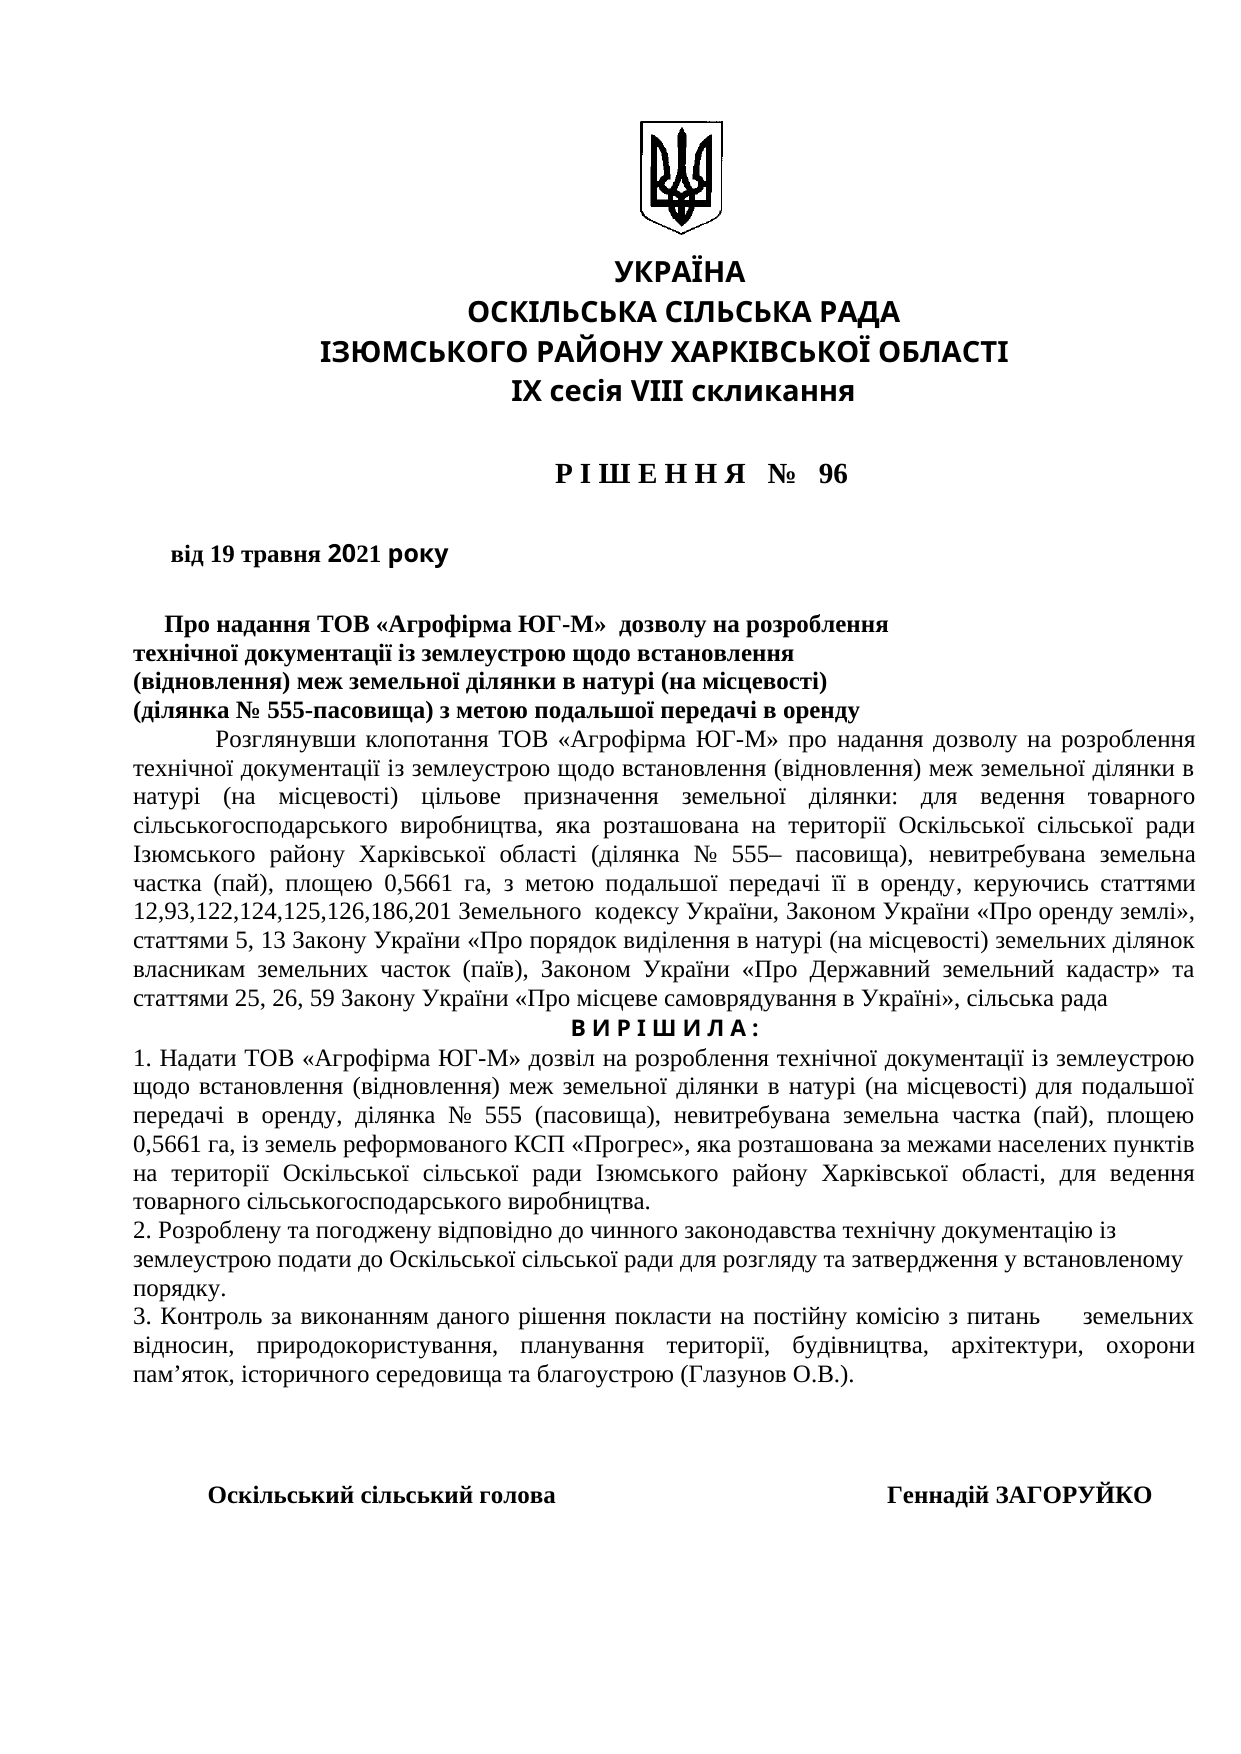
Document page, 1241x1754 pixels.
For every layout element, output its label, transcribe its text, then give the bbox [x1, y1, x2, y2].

text (ділянка № 555-пасовища) з метою подальшої передачі в оренду [133, 695, 1196, 724]
text технічної документації із землеустрою щодо встановлення [133, 638, 1196, 666]
text УКРАЇНА [133, 252, 1196, 291]
text В И Р І Ш И Л А : [133, 1011, 1196, 1043]
text Р І Ш Е Н Н Я № 96 [183, 456, 1196, 489]
text від 19 травня 2021 року [133, 535, 1196, 569]
text 1. Надати ТОВ «Агрофірма ЮГ-М» дозвіл на розроблення технічної документації із землеустрою щодо встановлення (відновлення) меж земельної ділянки в натурі (на місцевості) для подальшої передачі в оренду, ділянка № 555 (пасовища), невитребувана земельна частка (пай), площею 0,5661 га, із земель реформованого КСП «Прогрес», яка розташована за межами населених пунктів на території Оскільської сільської ради Ізюмського району Харківської області, для ведення товарного сільськогосподарського виробництва. [133, 1043, 1196, 1215]
text 2. Розроблену та погоджену відповідно до чинного законодавства технічну документацію із землеустрою подати до Оскільської сільської ради для розгляду та затвердження у встановленому порядку. [133, 1215, 1196, 1301]
text Про надання ТОВ «Агрофірма ЮГ-М» дозволу на розроблення [133, 609, 1196, 638]
text ІЗЮМСЬКОГО РАЙОНУ ХАРКІВСЬКОЇ ОБЛАСТІ [133, 331, 1196, 371]
text Оскільський сільський голова Геннадій ЗАГОРУЙКО [133, 1480, 1196, 1509]
text (відновлення) меж земельної ділянки в натурі (на місцевості) [133, 666, 1196, 695]
table_header [144, 118, 1163, 252]
text ІХ сесія VІІІ скликання [133, 371, 1196, 410]
text Розглянувши клопотання ТОВ «Агрофірма ЮГ-М» про надання дозволу на розроблення технічної документації із землеустрою щодо встановлення (відновлення) меж земельної ділянки в натурі (на місцевості) цільове призначення земельної ділянки: для ведення товарного сільськогосподарського виробництва, яка розташована на території Оскільської сільської ради Ізюмського району Харківської області (ділянка № 555– пасовища), невитребувана земельна частка (пай), площею 0,5661 га, з метою подальшої передачі її в оренду, керуючись статтями 12,93,122,124,125,126,186,201 Земельного кодексу України, Законом України «Про оренду землі», статтями 5, 13 Закону України «Про порядок виділення в натурі (на місцевості) земельних ділянок власникам земельних часток (паїв), Законом України «Про Державний земельний кадастр» та статтями 25, 26, 59 Закону України «Про місцеве самоврядування в Україні», сільська рада [133, 724, 1196, 1011]
text 3. Контроль за виконанням даного рішення покласти на постійну комісію з питань земельних відносин, природокористування, планування території, будівництва, архітектури, охорони пам’яток, історичного середовища та благоустрою (Глазунов О.В.). [133, 1301, 1196, 1388]
text ОСКІЛЬСЬКА СІЛЬСЬКА РАДА [133, 291, 1196, 331]
